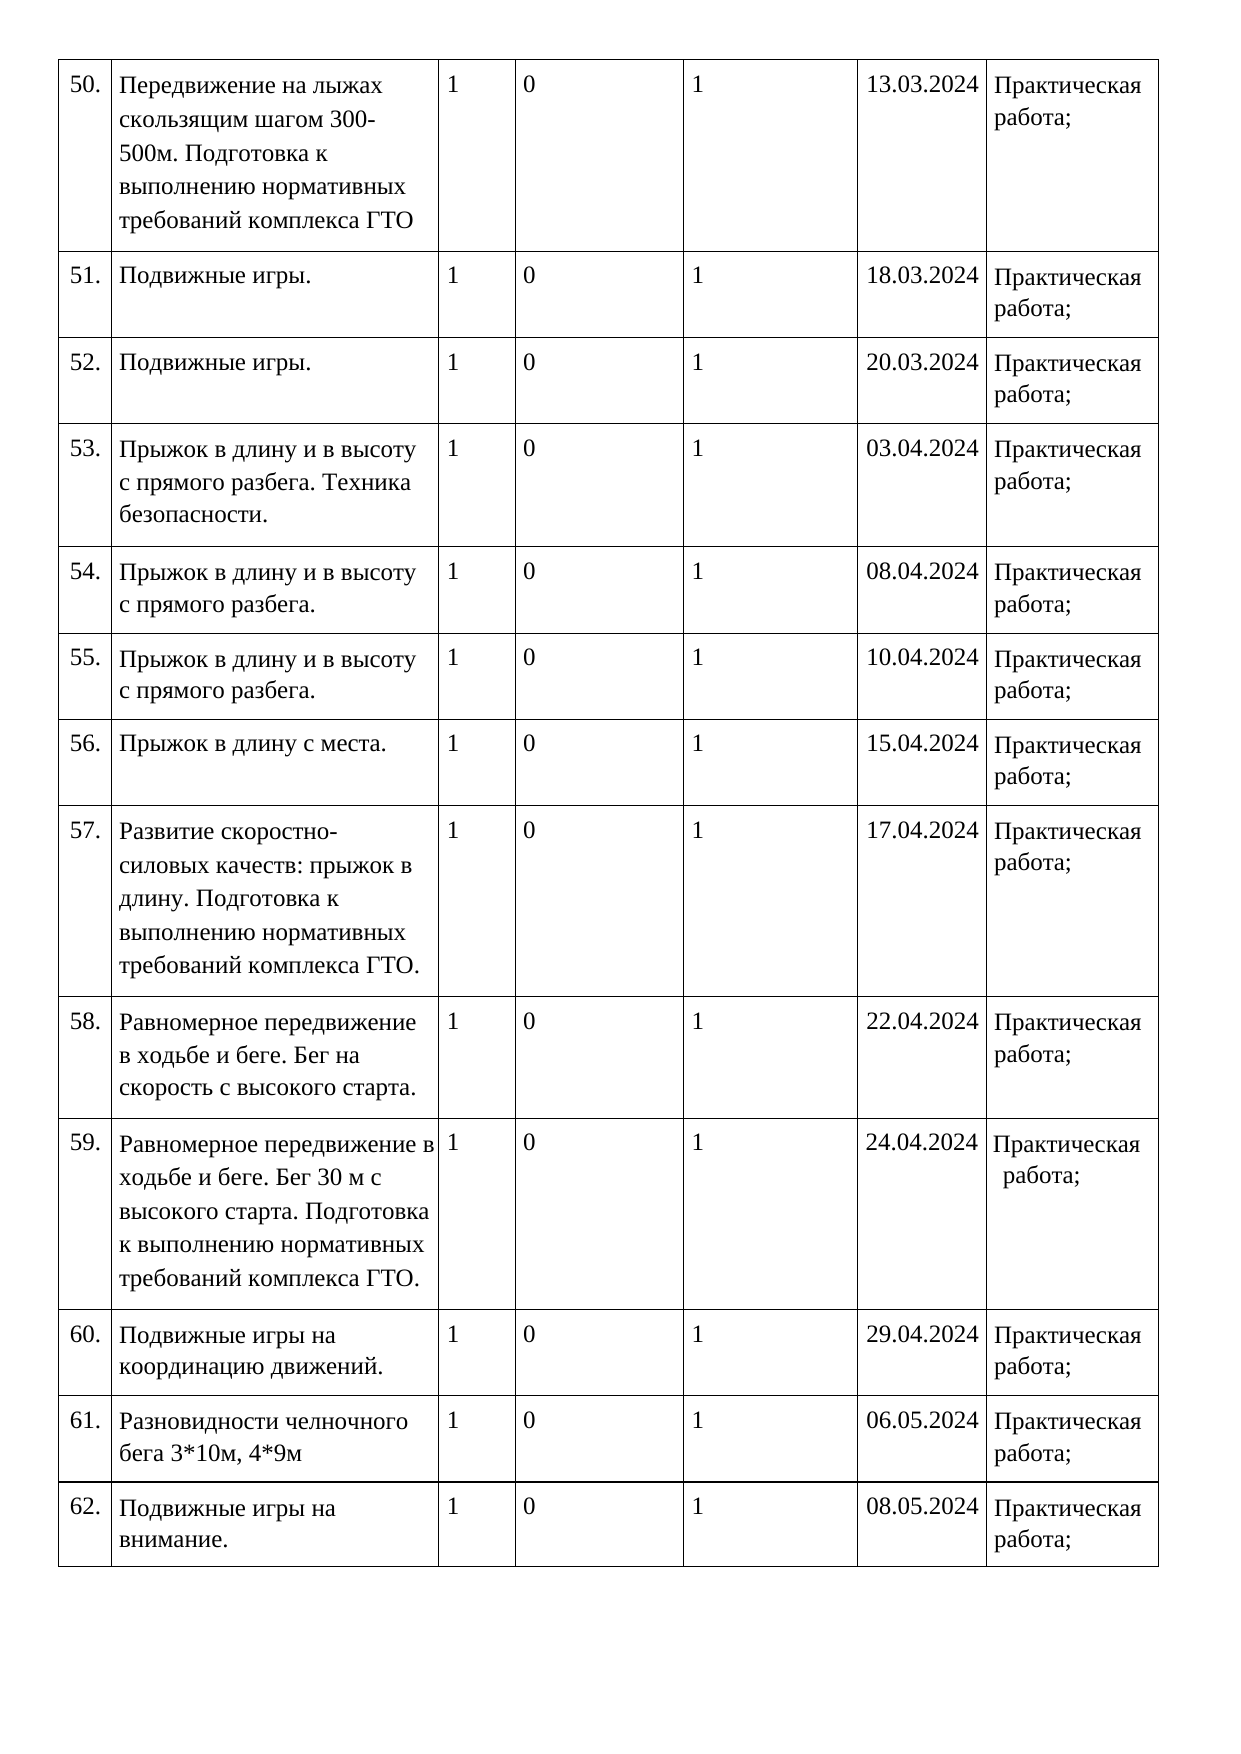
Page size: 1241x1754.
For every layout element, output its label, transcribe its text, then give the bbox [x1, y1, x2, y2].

table_cell 0 [516, 1310, 683, 1395]
table_cell 1 [684, 720, 857, 805]
table_cell 59. [59, 1119, 111, 1309]
table_cell 0 [516, 634, 683, 719]
table_cell 1 [684, 1310, 857, 1395]
table_cell Подвижные игры. [112, 338, 438, 423]
table_cell Практическая работа; [987, 997, 1158, 1117]
table_cell Подвижные игры на внимание. [112, 1483, 438, 1566]
table_cell 1 [439, 547, 515, 632]
table_cell 62. [59, 1483, 111, 1566]
table_cell 06.05.2024 [858, 1396, 986, 1481]
table_cell 1 [684, 997, 857, 1117]
table_cell Практическая работа; [987, 1396, 1158, 1481]
table_cell 56. [59, 720, 111, 805]
table_cell 1 [439, 1310, 515, 1395]
table_cell 58. [59, 997, 111, 1117]
table_cell 1 [684, 424, 857, 546]
table_cell 1 [439, 720, 515, 805]
table_cell 1 [439, 634, 515, 719]
table_cell Прыжок в длину и в высоту с прямого разбега. [112, 634, 438, 719]
table_cell Подвижные игры. [112, 252, 438, 337]
table_cell 1 [684, 252, 857, 337]
table_cell 10.04.2024 [858, 634, 986, 719]
table_cell 1 [684, 547, 857, 632]
table_cell 1 [439, 252, 515, 337]
table_cell Равномерное передвижение в ходьбе и беге. Бег 30 м с высокого старта. Подготовка к выполнению нормативных требований комплекса ГТО. [112, 1119, 438, 1309]
table_cell Практическая работа; [987, 338, 1158, 423]
table_cell Прыжок в длину и в высоту с прямого разбега. [112, 547, 438, 632]
table_cell Практическая работа; [987, 1310, 1158, 1395]
table_cell 15.04.2024 [858, 720, 986, 805]
table_cell 1 [439, 806, 515, 996]
table_cell 1 [684, 338, 857, 423]
table_cell Прыжок в длину и в высоту с прямого разбега. Техника безопасности. [112, 424, 438, 546]
table_cell 03.04.2024 [858, 424, 986, 546]
table_cell 0 [516, 252, 683, 337]
table_cell 0 [516, 997, 683, 1117]
table_cell Практическая работа; [987, 424, 1158, 546]
table_cell 0 [516, 806, 683, 996]
table_cell Равномерное передвижение в ходьбе и беге. Бег на скорость с высокого старта. [112, 997, 438, 1117]
table_cell 1 [439, 997, 515, 1117]
table_header 1 [439, 60, 515, 251]
table_cell 0 [516, 1396, 683, 1481]
table_cell 20.03.2024 [858, 338, 986, 423]
table_header Передвижение на лыжах скользящим шагом 300- 500м. Подготовка к выполнению нормативных требований комплекса ГТО [112, 60, 438, 251]
table_cell 52. [59, 338, 111, 423]
table_cell 60. [59, 1310, 111, 1395]
table_cell 1 [684, 1396, 857, 1481]
table_cell Развитие скоростно- силовых качеств: прыжок в длину. Подготовка к выполнению нормативных требований комплекса ГТО. [112, 806, 438, 996]
table_cell 0 [516, 720, 683, 805]
table_cell Разновидности челночного бега 3*10м, 4*9м [112, 1396, 438, 1481]
table_cell 08.04.2024 [858, 547, 986, 632]
table_cell 1 [684, 634, 857, 719]
table_header 0 [516, 60, 683, 251]
table_header 13.03.2024 [858, 60, 986, 251]
table_cell 1 [439, 1396, 515, 1481]
table_cell 22.04.2024 [858, 997, 986, 1117]
table_cell 57. [59, 806, 111, 996]
table_cell Практическая работа; [987, 1119, 1158, 1309]
table_cell 1 [439, 1119, 515, 1309]
table_cell 1 [684, 1483, 857, 1566]
table_cell 24.04.2024 [858, 1119, 986, 1309]
table_cell 0 [516, 547, 683, 632]
table_header Практическая работа; [987, 60, 1158, 251]
table_cell Подвижные игры на координацию движений. [112, 1310, 438, 1395]
table_cell 1 [439, 1483, 515, 1566]
table_cell 1 [684, 806, 857, 996]
table_cell 53. [59, 424, 111, 546]
table_header 50. [59, 60, 111, 251]
table_cell Практическая работа; [987, 634, 1158, 719]
table_cell 0 [516, 1483, 683, 1566]
table_cell 1 [439, 338, 515, 423]
table_cell Прыжок в длину с места. [112, 720, 438, 805]
table_cell 55. [59, 634, 111, 719]
table_cell 17.04.2024 [858, 806, 986, 996]
table_cell 1 [439, 424, 515, 546]
table_cell 51. [59, 252, 111, 337]
table_cell 0 [516, 338, 683, 423]
table_cell 0 [516, 1119, 683, 1309]
table_cell Практическая работа; [987, 806, 1158, 996]
table_cell Практическая работа; [987, 1483, 1158, 1566]
table_header 1 [684, 60, 857, 251]
table_cell Практическая работа; [987, 720, 1158, 805]
table_cell Практическая работа; [987, 252, 1158, 337]
table_cell 08.05.2024 [858, 1483, 986, 1566]
table_cell 61. [59, 1396, 111, 1481]
table_cell Практическая работа; [987, 547, 1158, 632]
table_cell 18.03.2024 [858, 252, 986, 337]
table_cell 1 [684, 1119, 857, 1309]
table_cell 54. [59, 547, 111, 632]
table_cell 29.04.2024 [858, 1310, 986, 1395]
table_cell 0 [516, 424, 683, 546]
